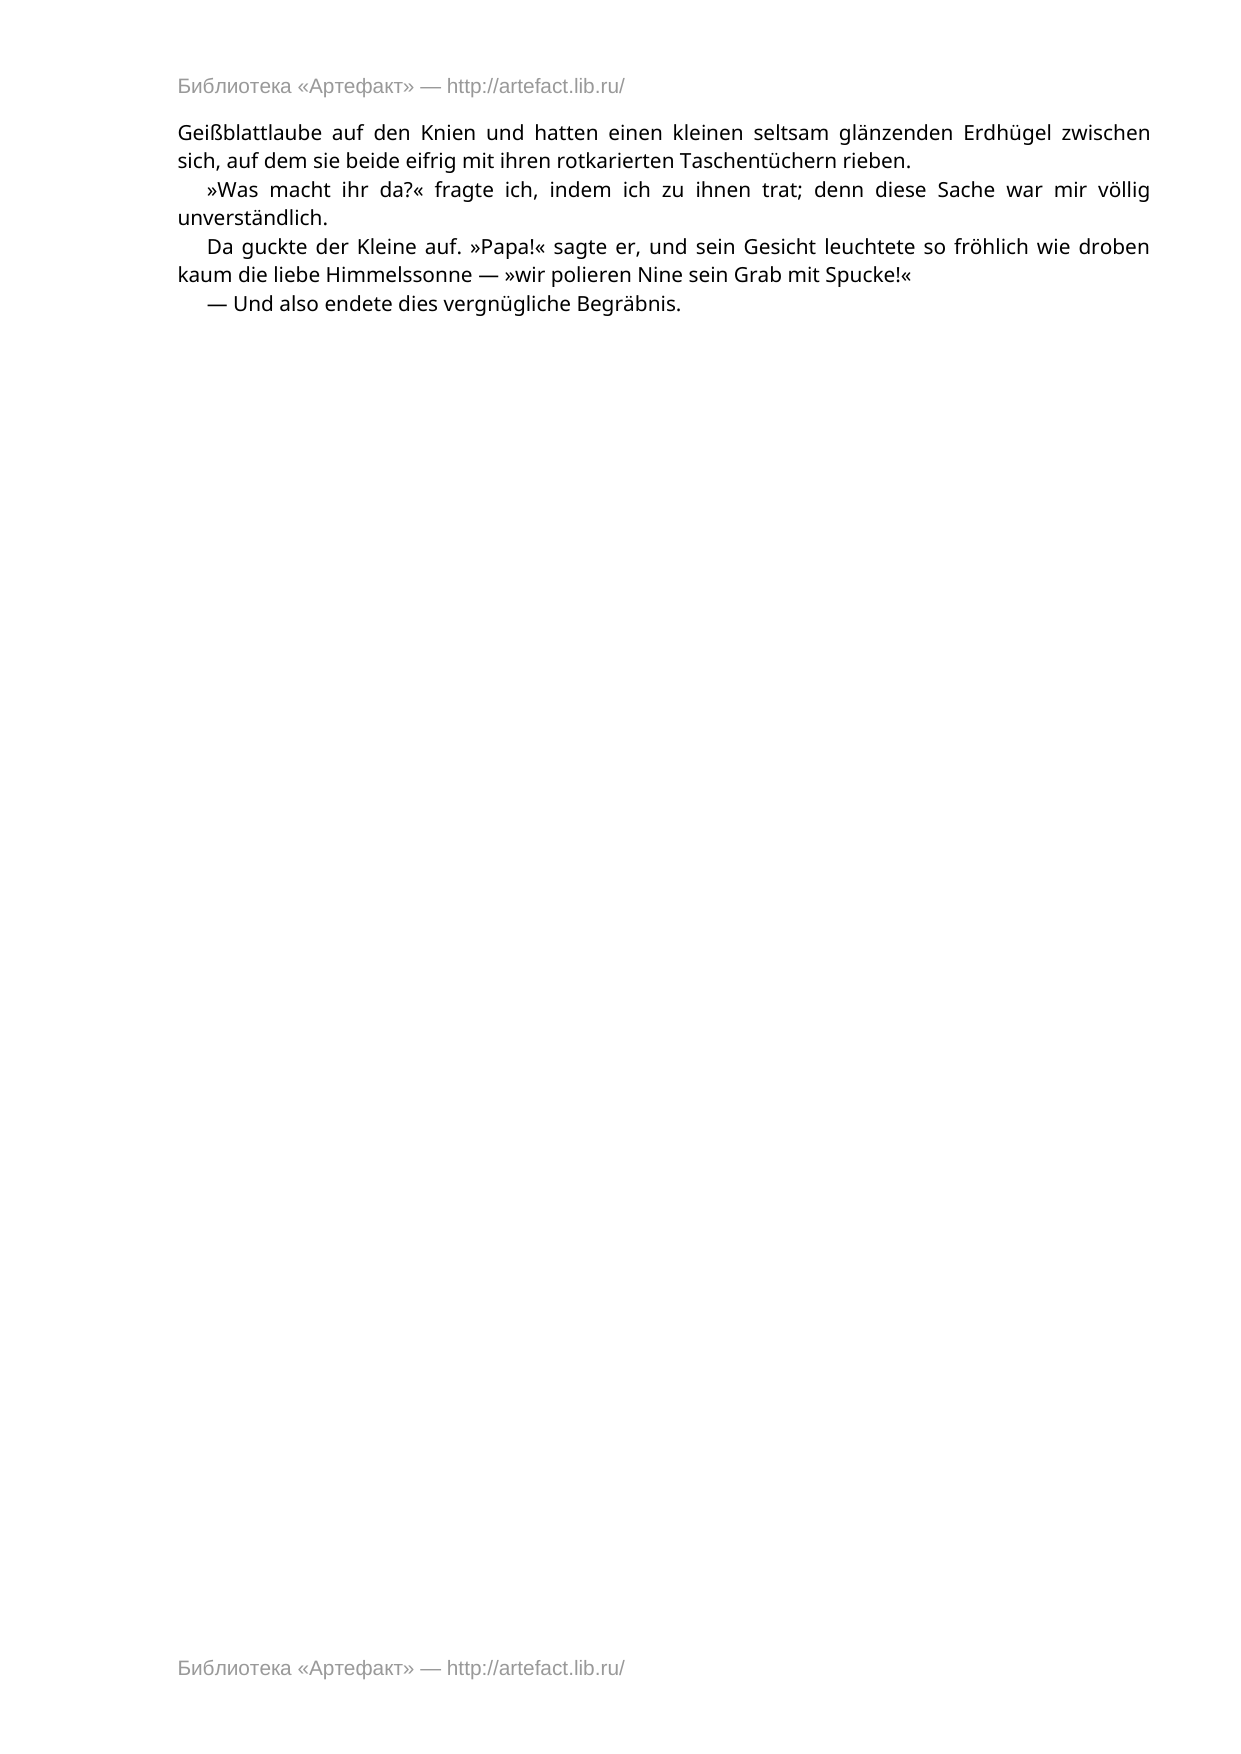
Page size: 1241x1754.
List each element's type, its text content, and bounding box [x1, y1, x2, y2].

text — Und also endete dies vergnügliche Begräbnis. [177, 289, 1152, 317]
text »Was macht ihr da?« fragte ich, indem ich zu ihnen trat; denn diese Sache war mir völlig unverständlich. [177, 175, 1152, 232]
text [177, 118, 1152, 175]
text Da guckte der Kleine auf. »Papa!« sagte er, und sein Gesicht leuchtete so fröhlich wie droben kaum die liebe Himmelssonne — »wir polieren Nine sein Grab mit Spucke!« [177, 232, 1152, 289]
